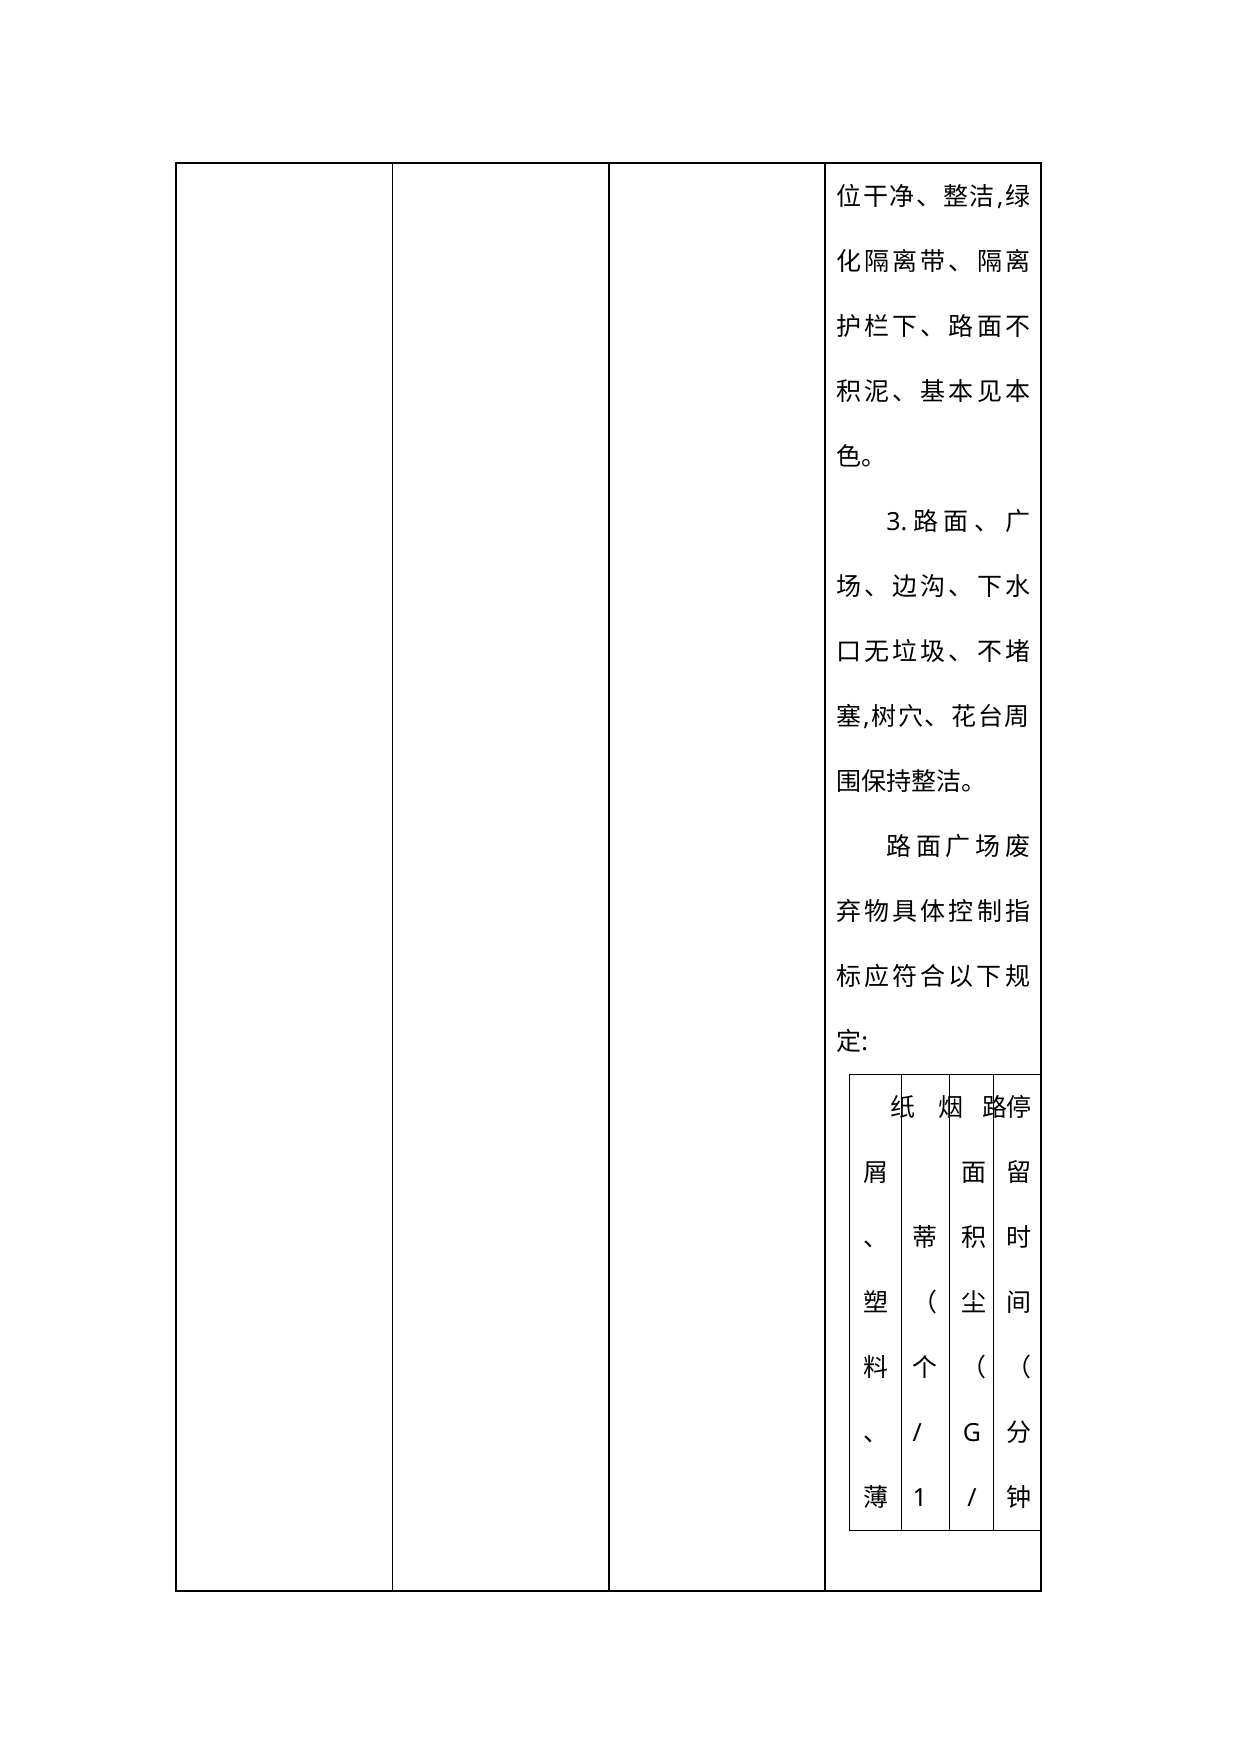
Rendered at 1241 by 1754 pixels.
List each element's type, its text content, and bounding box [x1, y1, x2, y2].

table_cell 3 [393, 164, 608, 1590]
table_cell [177, 164, 392, 1590]
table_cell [826, 164, 1040, 1590]
table_cell [610, 164, 824, 1590]
